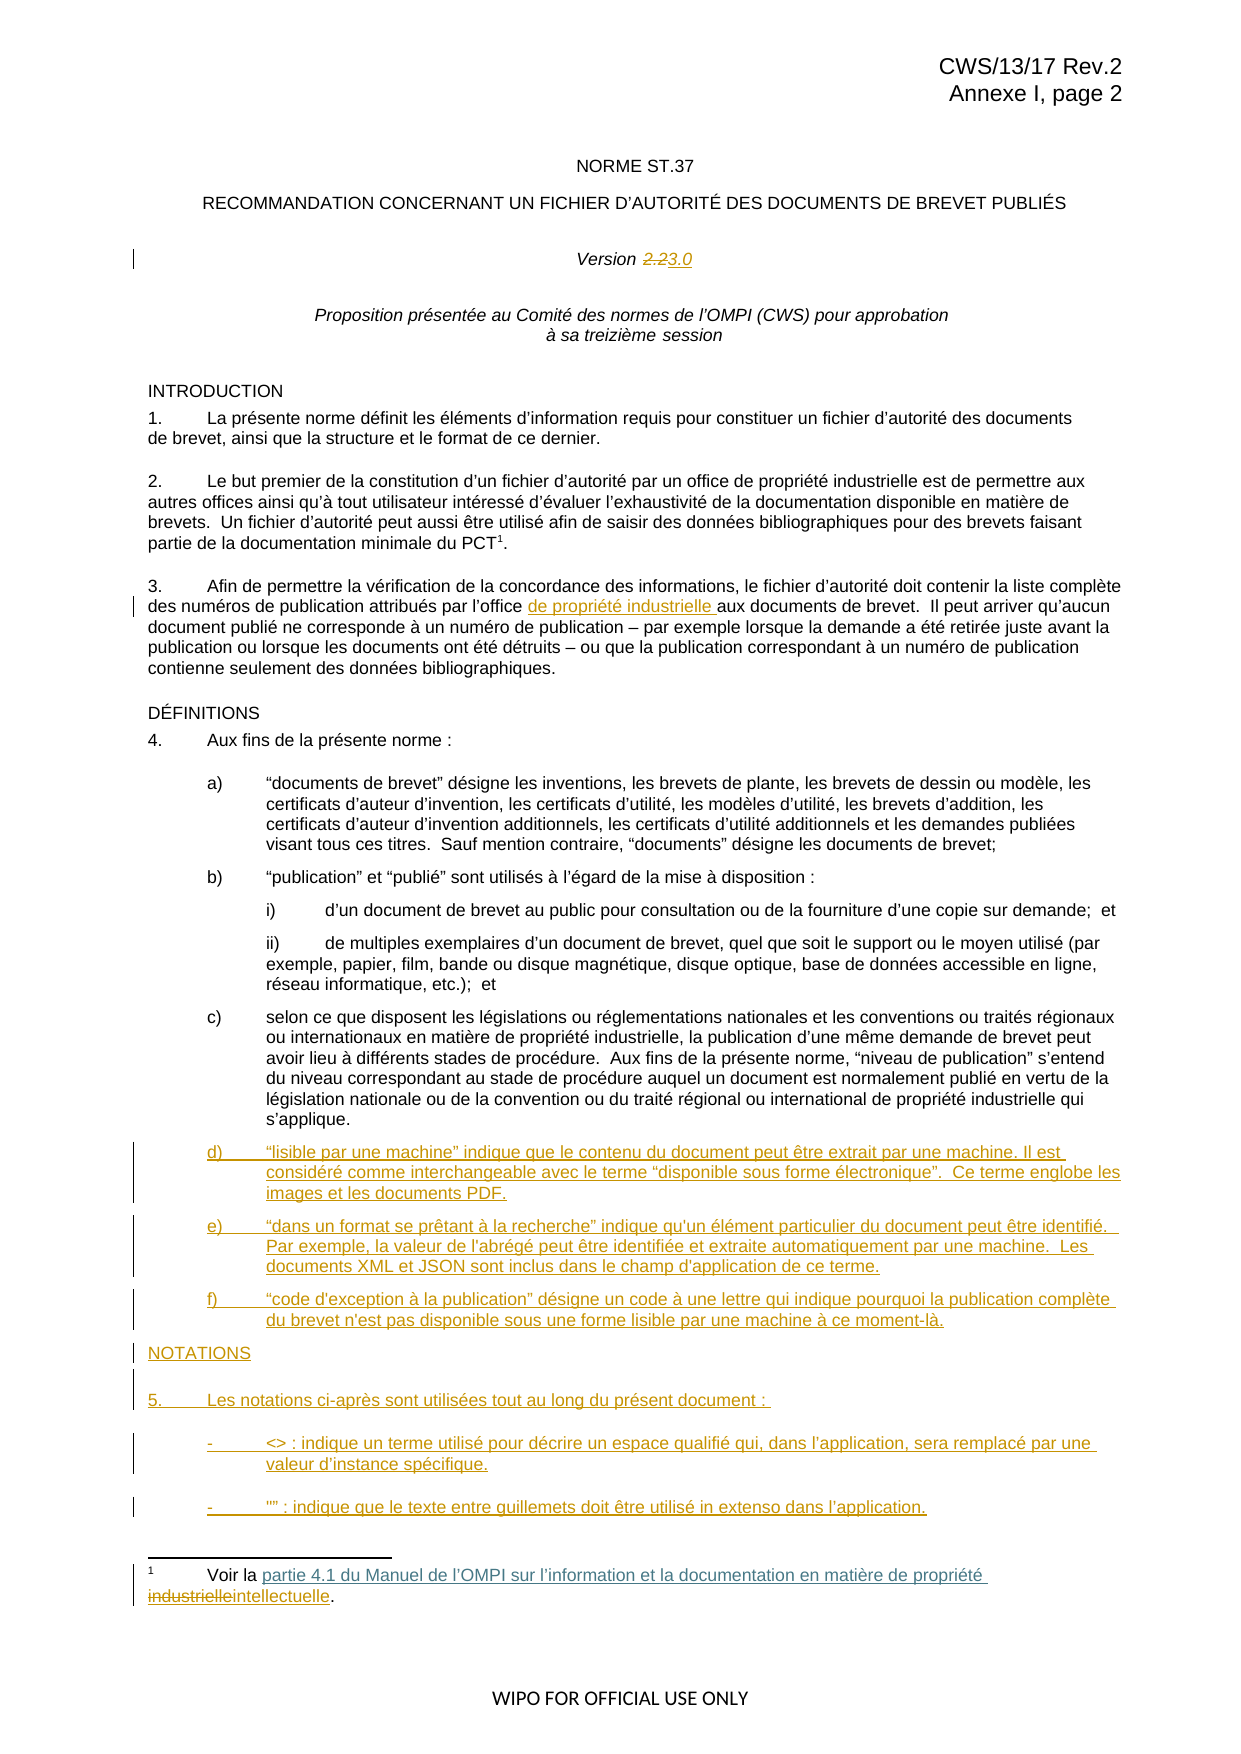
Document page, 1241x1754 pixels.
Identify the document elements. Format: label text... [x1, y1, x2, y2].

text La présente norme définit les éléments d’information requis pour constituer un fichier d’autorité des documents de brevet, ainsi que la structure et le format de ce dernier. [148, 407, 1093, 448]
text Version [148, 249, 1122, 269]
list “documents de brevet” désigne les inventions, les brevets de plante, les brevets de dessin ou modèle, les certificats d’auteur d’invention, les certificats d’utilité, les modèles d’utilité, les brevets d’addition, les certificats d’auteur d’invention additionnels, les certificats d’utilité additionnels et les demandes publiées visant tous ces titres. Sauf mention contraire, “documents” désigne les documents de brevet; [207, 773, 1122, 854]
text Proposition présentée au Comité des normes de l’OMPI (CWS) pour approbation à sa treizième session [148, 304, 1122, 345]
subtitle INTRODUCTION [148, 381, 1122, 401]
text Le but premier de la constitution d’un fichier d’autorité par un office de propriété industrielle est de permettre aux autres offices ainsi qu’à tout utilisateur intéressé d’évaluer l’exhaustivité de la documentation disponible en matière de brevets. Un fichier d’autorité peut aussi être utilisé afin de saisir des données bibliographiques pour des brevets faisant partie de la documentation minimale du PCT. [148, 471, 1122, 553]
subtitle DÉFINITIONS [148, 703, 1122, 723]
text RECOMMANDATION CONCERNANT UN FICHIER D’AUTORITÉ DES DOCUMENTS DE BREVET PUBLIÉS [148, 193, 1121, 213]
list selon ce que disposent les législations ou réglementations nationales et les conventions ou traités régionaux ou internationaux en matière de propriété industrielle, la publication d’une même demande de brevet peut avoir lieu à différents stades de procédure. Aux fins de la présente norme, “niveau de publication” s’entend du niveau correspondant au stade de procédure auquel un document est normalement publié en vertu de la législation nationale ou de la convention ou du traité régional ou international de propriété industrielle qui s’applique. [207, 1007, 1122, 1129]
text ii) de multiples exemplaires d’un document de brevet, quel que soit le support ou le moyen utilisé (par exemple, papier, film, bande ou disque magnétique, disque optique, base de données accessible en ligne, réseau informatique, etc.); et [266, 933, 1122, 994]
list “publication” et “publié” sont utilisés à l’égard de la mise à disposition : [207, 867, 1122, 887]
text Aux fins de la présente norme : [148, 729, 1122, 750]
text NORME ST.37 [148, 156, 1122, 176]
text Afin de permettre la vérification de la concordance des informations, le fichier d’autorité doit contenir la liste complète des numéros de publication attribués par l’office aux documents de brevet. Il peut arriver qu’aucun document publié ne corresponde à un numéro de publication – par exemple lorsque la demande a été retirée juste avant la publication ou lorsque les documents ont été détruits – ou que la publication correspondant à un numéro de publication contienne seulement des données bibliographiques. [148, 576, 1122, 678]
text i) d’un document de brevet au public pour consultation ou de la fourniture d’une copie sur demande; et [266, 900, 1122, 920]
